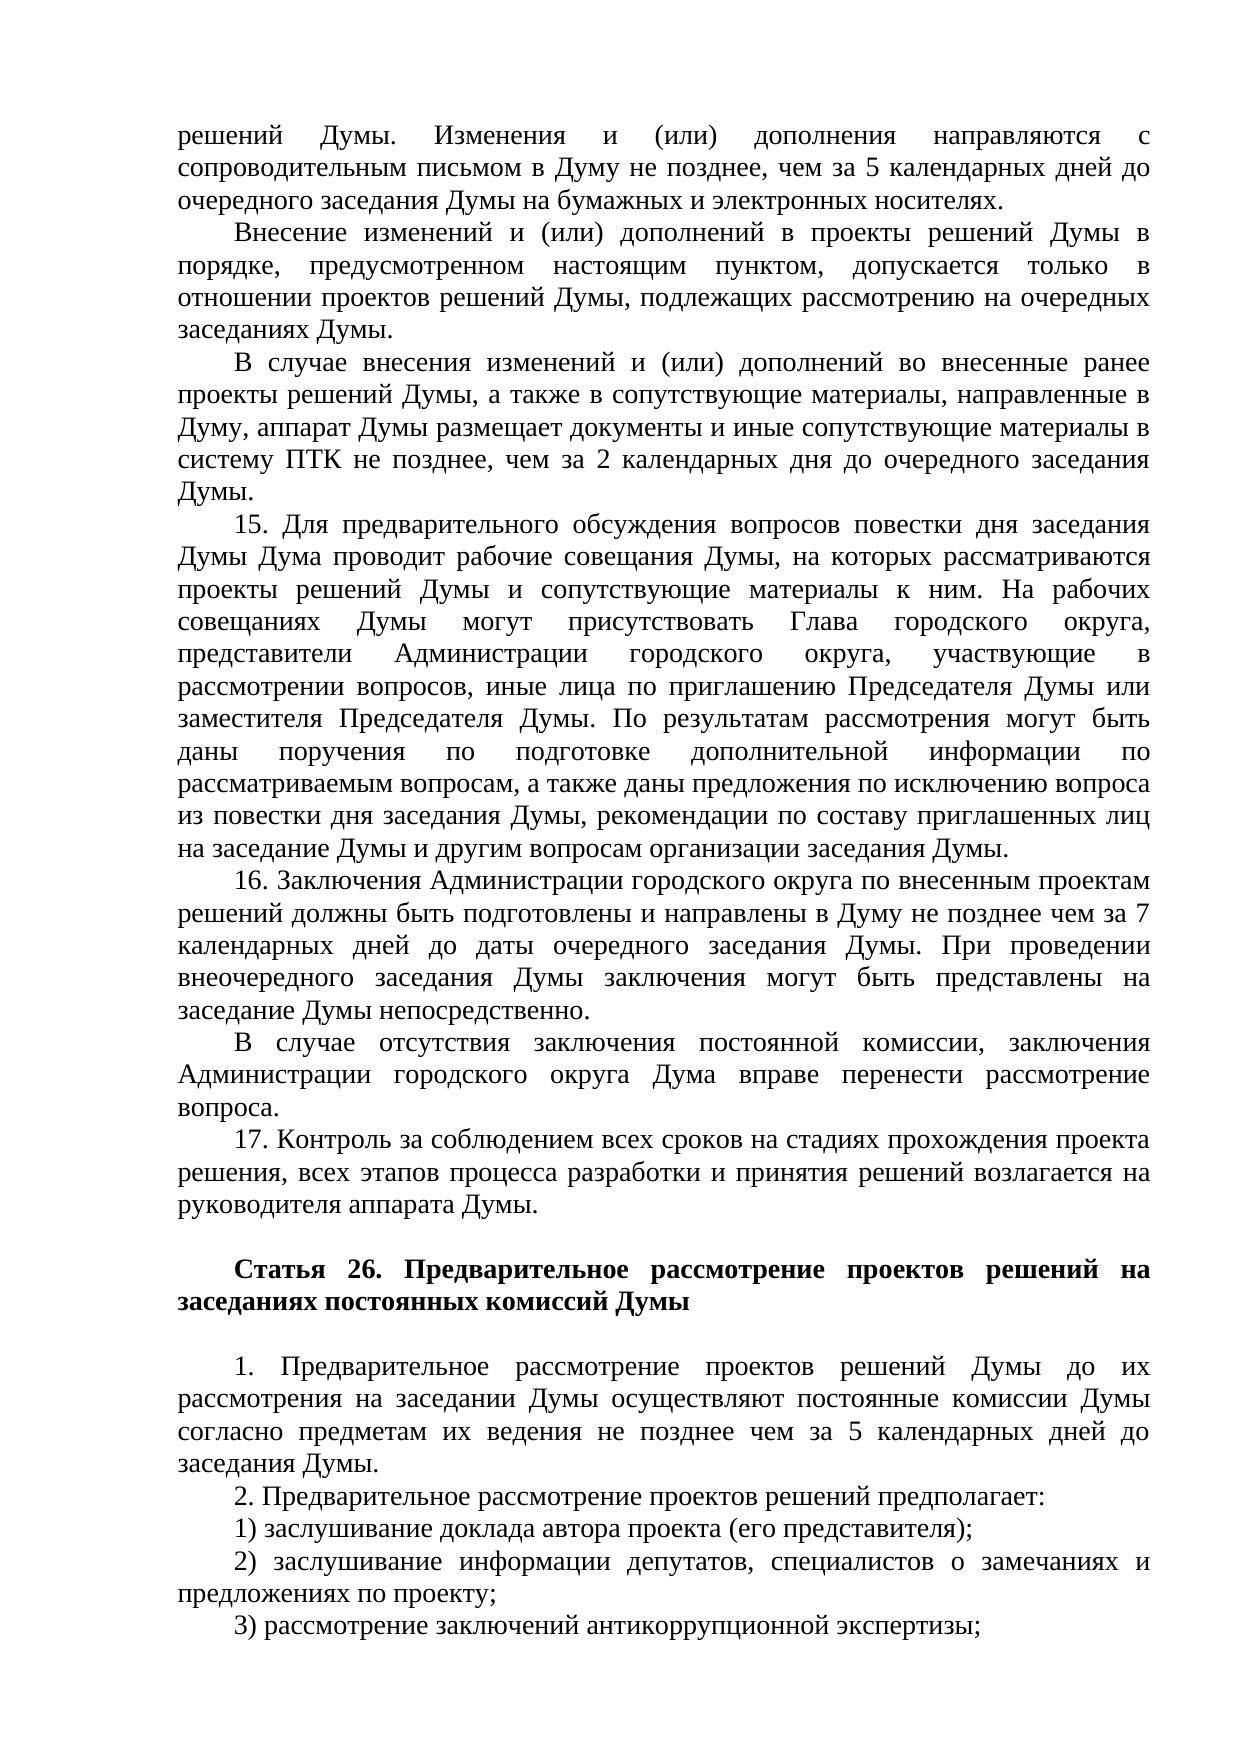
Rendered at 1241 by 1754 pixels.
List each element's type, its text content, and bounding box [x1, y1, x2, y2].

text Внесение изменений и (или) дополнений в проекты решений Думы в порядке, предусмотренном настоящим пунктом, допускается только в отношении проектов решений Думы, подлежащих рассмотрению на очередных заседаниях Думы. [177, 215, 1152, 345]
text 17. Контроль за соблюдением всех сроков на стадиях прохождения проекта решения, всех этапов процесса разработки и принятия решений возлагается на руководителя аппарата Думы. [177, 1122, 1152, 1219]
text 2) заслушивание информации депутатов, специалистов о замечаниях и предложениях по проекту; [177, 1543, 1152, 1608]
text 16. Заключения Администрации городского округа по внесенным проектам решений должны быть подготовлены и направлены в Думу не позднее чем за 7 календарных дней до даты очередного заседания Думы. При проведении внеочередного заседания Думы заключения могут быть представлены на заседание Думы непосредственно. [177, 863, 1152, 1025]
text Статья 26. Предварительное рассмотрение проектов решений на заседаниях постоянных комиссий Думы [177, 1252, 1152, 1317]
text 1) заслушивание доклада автора проекта (его представителя); [177, 1511, 1152, 1543]
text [177, 118, 1152, 215]
text 3) рассмотрение заключений антикоррупционной экспертизы; [177, 1608, 1152, 1641]
text В случае внесения изменений и (или) дополнений во внесенные ранее проекты решений Думы, а также в сопутствующие материалы, направленные в Думу, аппарат Думы размещает документы и иные сопутствующие материалы в систему ПТК не позднее, чем за 2 календарных дня до очередного заседания Думы. [177, 345, 1152, 507]
text В случае отсутствия заключения постоянной комиссии, заключения Администрации городского округа Дума вправе перенести рассмотрение вопроса. [177, 1025, 1152, 1122]
text 15. Для предварительного обсуждения вопросов повестки дня заседания Думы Дума проводит рабочие совещания Думы, на которых рассматриваются проекты решений Думы и сопутствующие материалы к ним. На рабочих совещаниях Думы могут присутствовать Глава городского округа, представители Администрации городского округа, участвующие в рассмотрении вопросов, иные лица по приглашению Председателя Думы или заместителя Председателя Думы. По результатам рассмотрения могут быть даны поручения по подготовке дополнительной информации по рассматриваемым вопросам, а также даны предложения по исключению вопроса из повестки дня заседания Думы, рекомендации по составу приглашенных лиц на заседание Думы и другим вопросам организации заседания Думы. [177, 507, 1152, 863]
text 2. Предварительное рассмотрение проектов решений предполагает: [177, 1479, 1152, 1511]
text 1. Предварительное рассмотрение проектов решений Думы до их рассмотрения на заседании Думы осуществляют постоянные комиссии Думы согласно предметам их ведения не позднее чем за 5 календарных дней до заседания Думы. [177, 1349, 1152, 1479]
